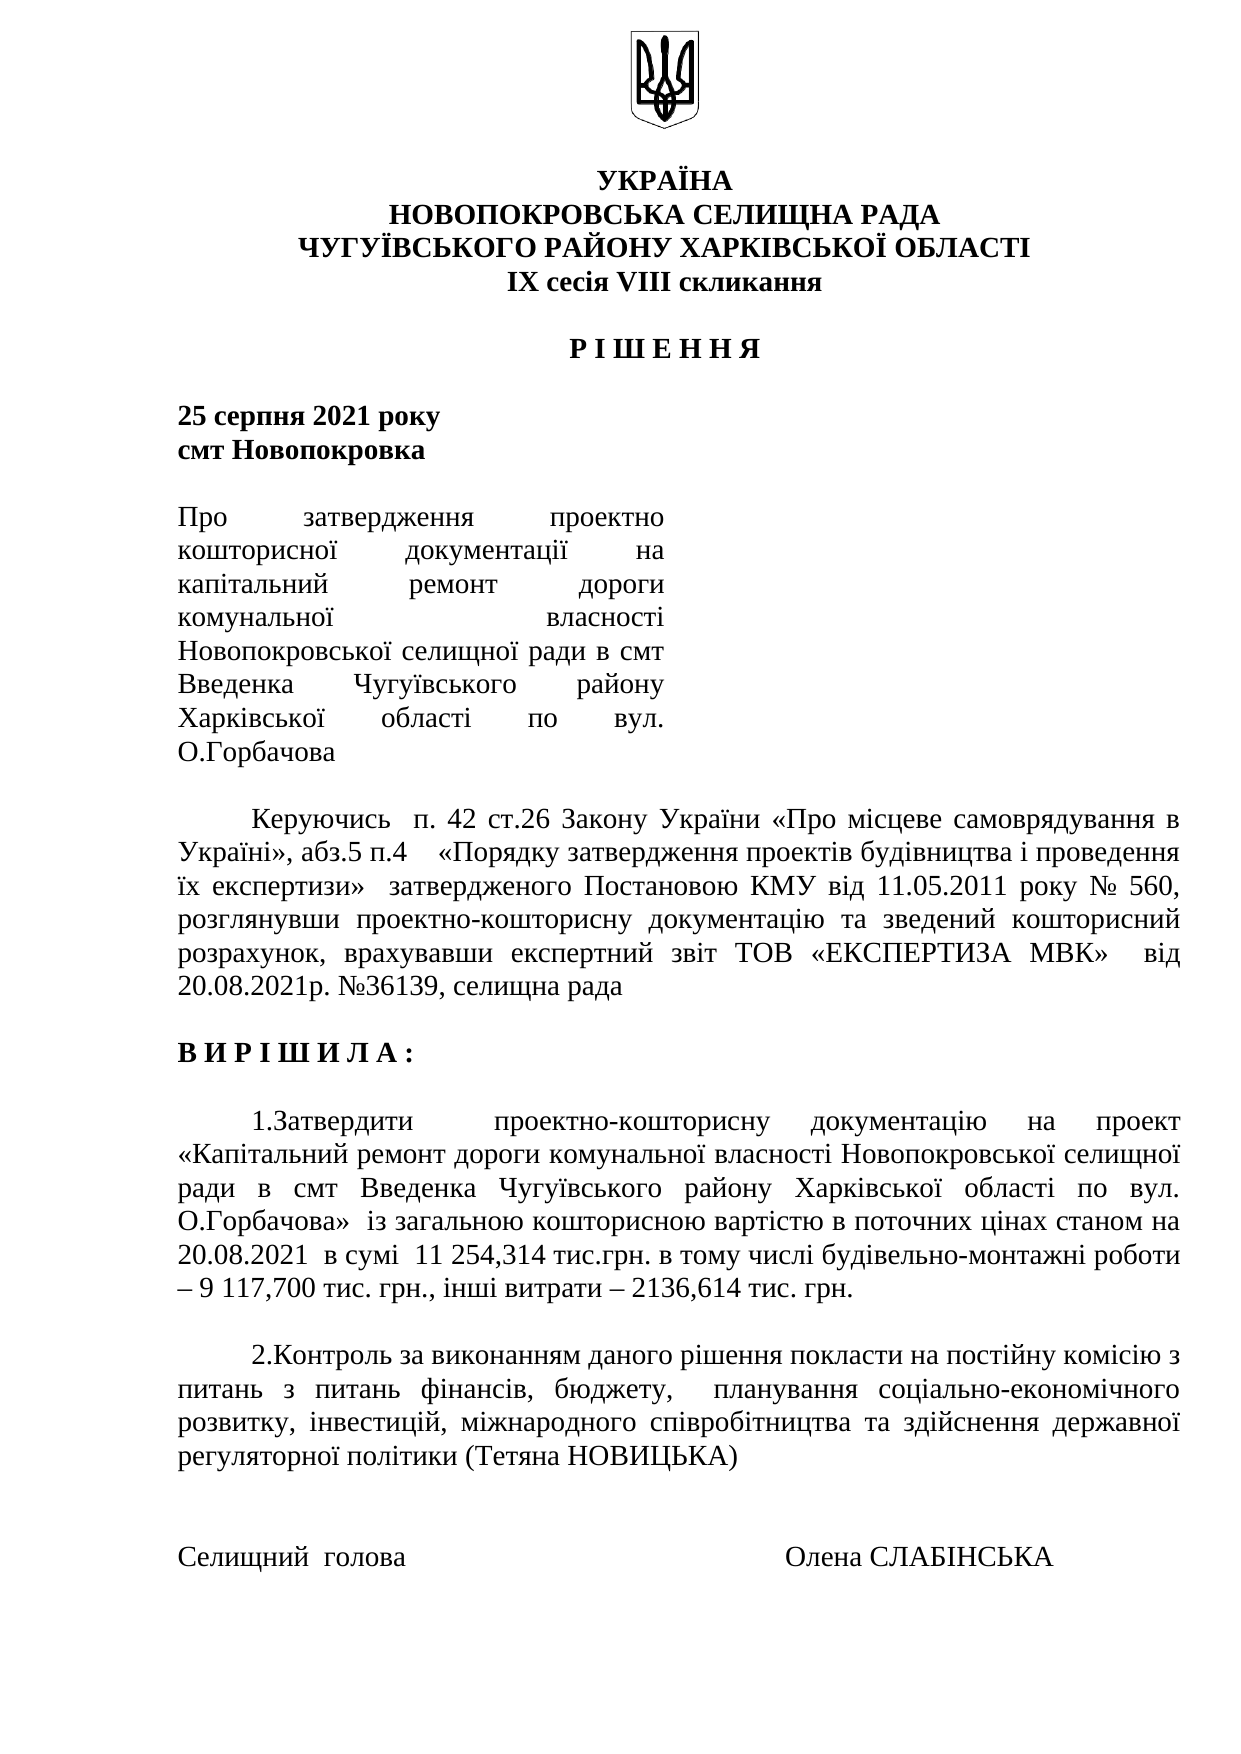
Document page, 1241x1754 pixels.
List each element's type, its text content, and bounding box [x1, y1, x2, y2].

text В И Р І Ш И Л А : [177, 1036, 1181, 1069]
text Селищний голова Олена СЛАБІНСЬКА [177, 1539, 1181, 1572]
text НОВОПОКРОВСЬКА СЕЛИЩНА РАДА [177, 197, 1152, 231]
text 25 серпня 2021 року [177, 398, 1152, 432]
text Р І Ш Е Н Н Я [177, 331, 1152, 365]
text ЧУГУЇВСЬКОГО РАЙОНУ ХАРКІВСЬКОЇ ОБЛАСТІ [177, 231, 1152, 264]
text ІX сесія VІІІ скликання [177, 264, 1152, 298]
text 1.Затвердити проектно-кошторисну документацію на проект «Капітальний ремонт дороги комунальної власності Новопокровської селищної ради в смт Введенка Чугуївського району Харківської області по вул. О.Горбачова» із загальною кошторисною вартістю в поточних цінах станом на 20.08.2021 в сумі 11 254,314 тис.грн. в тому числі будівельно-монтажні роботи – 9 117,700 тис. грн., інші витрати – 2136,614 тис. грн. [177, 1103, 1181, 1304]
text Керуючись п. 42 ст.26 Закону України «Про місцеве самоврядування в Україні», абз.5 п.4 «Порядку затвердження проектів будівництва і проведення їх експертизи» затвердженого Постановою КМУ від 11.05.2011 року № 560, розглянувши проектно-кошторисну документацію та зведений кошторисний розрахунок, врахувавши експертний звіт ТОВ «ЕКСПЕРТИЗА МВК» від 20.08.2021р. №36139, селищна рада [177, 801, 1181, 1002]
text УКРАЇНА [177, 163, 1152, 197]
text смт Новопокровка [177, 432, 1152, 465]
text 2.Контроль за виконанням даного рішення покласти на постійну комісію з питань з питань фінансів, бюджету, планування соціально-економічного розвитку, інвестицій, міжнародного співробітництва та здійснення державної регуляторної політики (Тетяна НОВИЦЬКА) [177, 1337, 1181, 1472]
text Про затвердження проектно кошторисної документації на капітальний ремонт дороги комунальної власності Новопокровської селищної ради в смт Введенка Чугуївського району Харківської області по вул. О.Горбачова [177, 499, 664, 767]
